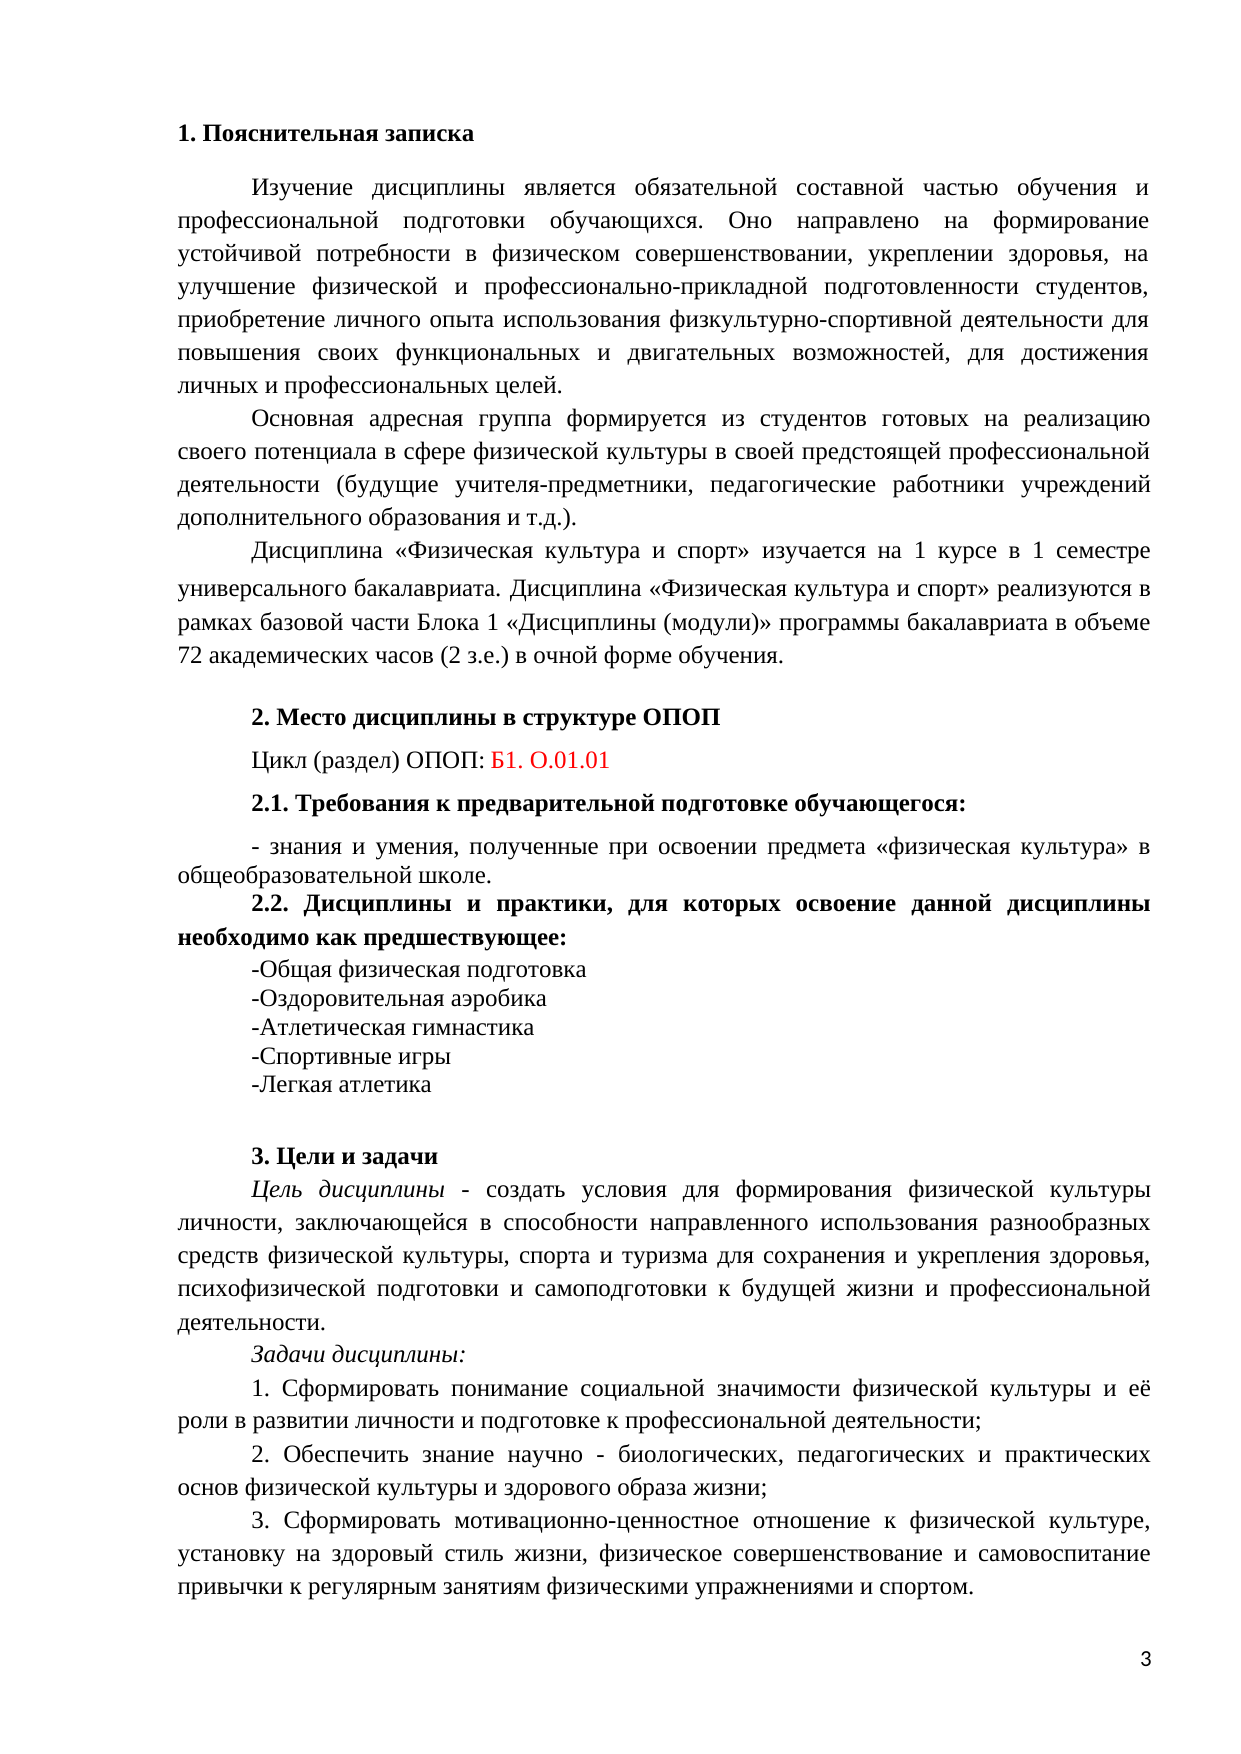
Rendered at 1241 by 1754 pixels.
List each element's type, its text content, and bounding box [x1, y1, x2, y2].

text Дисциплина «Физическая культура и спорт» изучается на 1 курсе в 1 семестре универсального бакалавриата. Дисциплина «Физическая культура и спорт» реализуются в рамках базовой части Блока 1 «Дисциплины (модули)» программы бакалавриата в объеме 72 академических часов (2 з.е.) в очной форме обучения. [177, 535, 1152, 668]
text 1. Сформировать понимание социальной значимости физической культуры и её роли в развитии личности и подготовке к профессиональной деятельности; [177, 1373, 1152, 1434]
text -Оздоровительная аэробика [177, 983, 1152, 1012]
text -Легкая атлетика [177, 1069, 1152, 1098]
text 2. Обеспечить знание научно - биологических, педагогических и практических основ физической культуры и здорового образа жизни; [177, 1439, 1152, 1500]
text -Атлетическая гимнастика [177, 1012, 1152, 1041]
text 2.1. Требования к предварительной подготовке обучающегося: [177, 788, 1152, 817]
text Основная адресная группа формируется из студентов готовых на реализацию своего потенциала в сфере физической культуры в своей предстоящей профессиональной деятельности (будущие учителя-предметники, педагогические работники учреждений дополнительного образования и т.д.). [177, 403, 1152, 531]
text Цикл (раздел) ОПОП: Б1. О.01.01 [177, 745, 1152, 773]
text 1. Пояснительная записка [177, 118, 1152, 147]
text -Спортивные игры [177, 1041, 1152, 1069]
text - знания и умения, полученные при освоении предмета «физическая культура» в общеобразовательной школе. [177, 831, 1152, 888]
text 2.2. Дисциплины и практики, для которых освоение данной дисциплины необходимо как предшествующее: [177, 888, 1152, 950]
text Цель дисциплины - создать условия для формирования физической культуры личности, заключающейся в способности направленного использования разнообразных средств физической культуры, спорта и туризма для сохранения и укрепления здоровья, психофизической подготовки и самоподготовки к будущей жизни и профессиональной деятельности. [177, 1174, 1152, 1335]
text Задачи дисциплины: [177, 1339, 1152, 1368]
text 2. Место дисциплины в структуре ОПОП [177, 702, 1152, 730]
text Изучение дисциплины является обязательной составной частью обучения и профессиональной подготовки обучающихся. Оно направлено на формирование устойчивой потребности в физическом совершенствовании, укреплении здоровья, на улучшение физической и профессионально-прикладной подготовленности студентов, приобретение личного опыта использования физкультурно-спортивной деятельности для повышения своих функциональных и двигательных возможностей, для достижения личных и профессиональных целей. [177, 172, 1149, 399]
text 3. Цели и задачи [177, 1141, 1152, 1170]
text -Общая физическая подготовка [177, 954, 1152, 983]
text 3. Сформировать мотивационно-ценностное отношение к физической культуре, установку на здоровый стиль жизни, физическое совершенствование и самовоспитание привычки к регулярным занятиям физическими упражнениями и спортом. [177, 1505, 1152, 1599]
